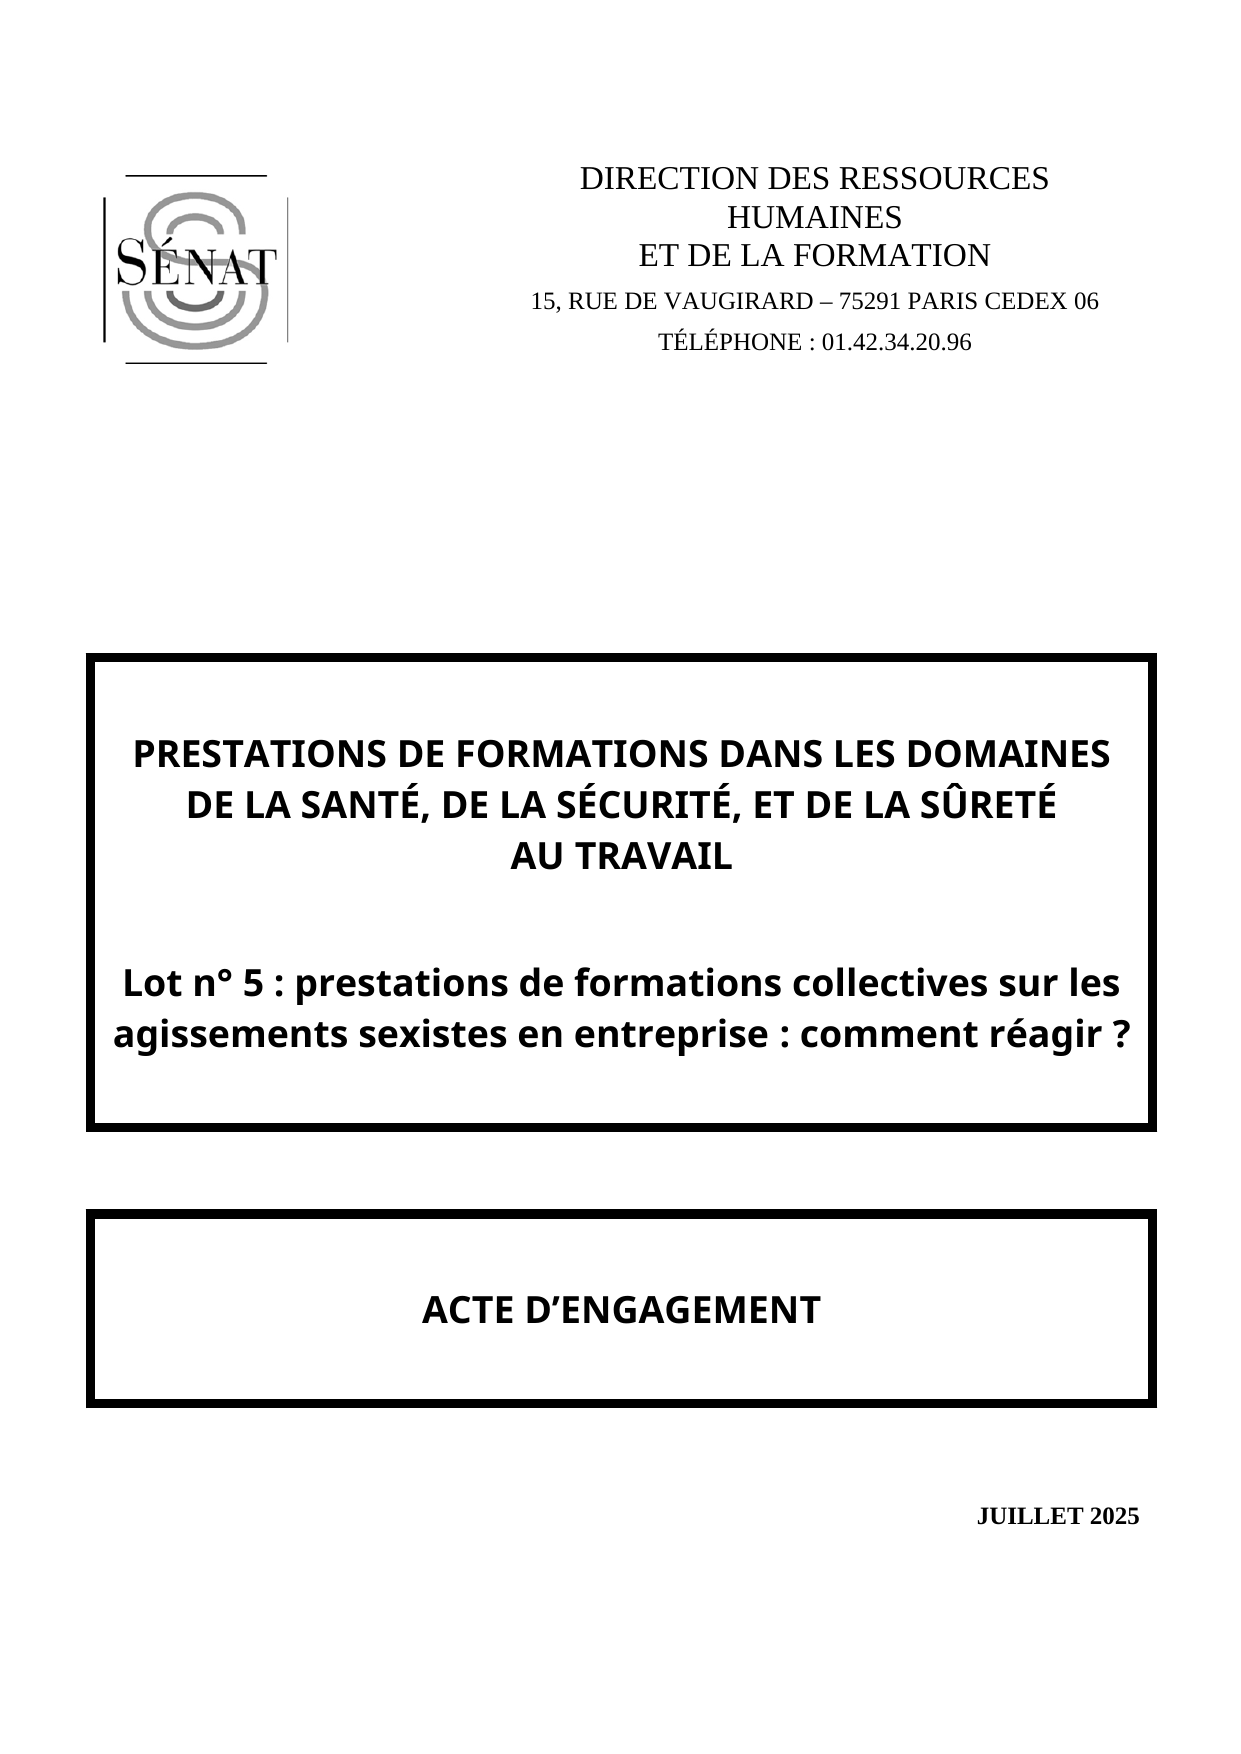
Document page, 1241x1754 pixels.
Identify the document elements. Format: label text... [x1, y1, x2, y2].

picture [103, 175, 289, 364]
text JUILLET 2025 [354, 1501, 1140, 1530]
text Lot n° 5 : prestations de formations collectives sur les agissements sexistes en entreprise : comment réagir ? [95, 882, 1148, 1123]
text PRESTATIONS DE FORMATIONS DANS LES DOMAINES DE LA SANTÉ, DE LA SÉCURITÉ, ET DE LA SÛRETÉ AU TRAVAIL [95, 662, 1148, 880]
text ACTE D’ENGAGEMENT [95, 1219, 1148, 1399]
